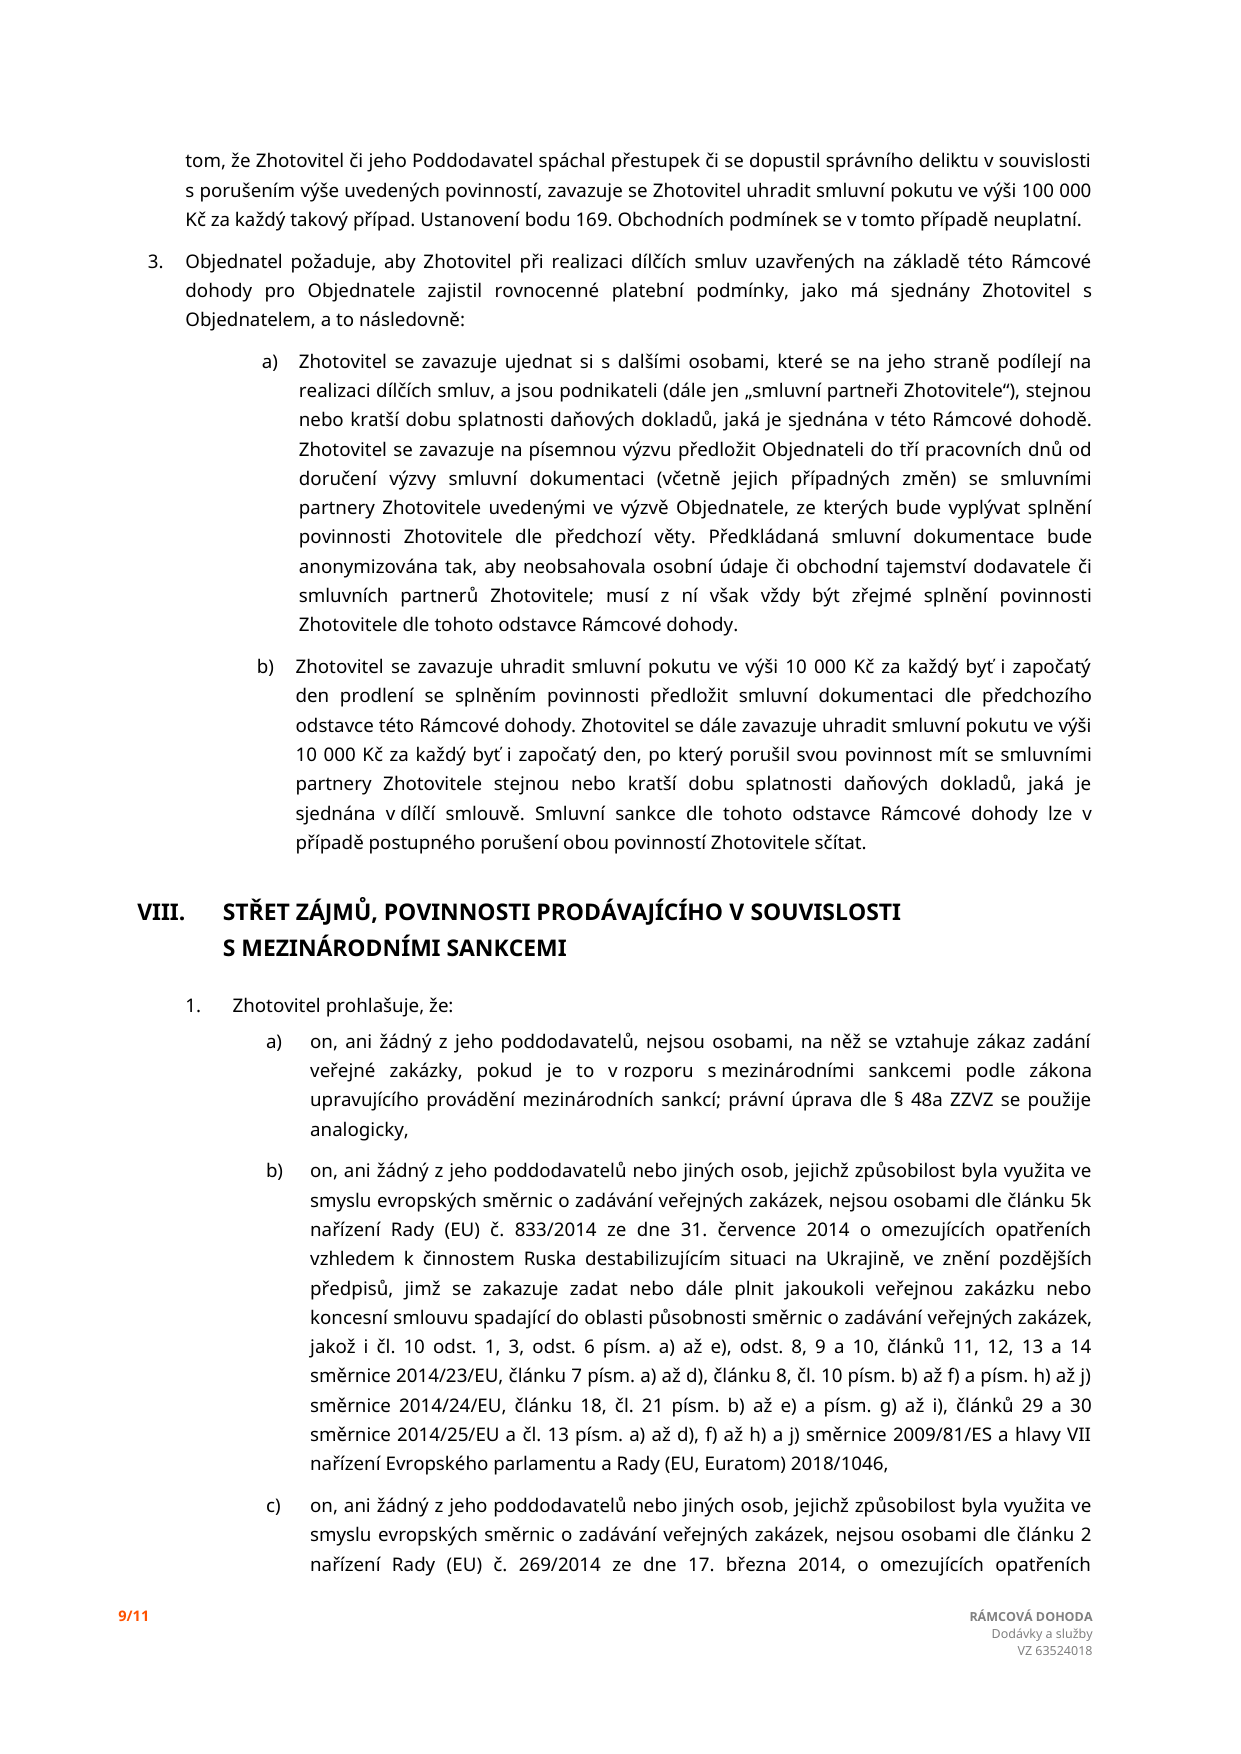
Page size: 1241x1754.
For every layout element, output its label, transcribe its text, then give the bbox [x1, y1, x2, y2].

list Objednatel požaduje, aby Zhotovitel při realizaci dílčích smluv uzavřených na základě této Rámcové dohody pro Objednatele zajistil rovnocenné platební podmínky, jako má sjednány Zhotovitel s Objednatelem, a to následovně: [148, 248, 1093, 332]
list STŘET ZÁJMŮ, POVINNOSTI PRODÁVAJÍCÍHO V SOUVISLOSTI S MEZINÁRODNÍMI SANKCEMI [185, 896, 1093, 963]
text on, ani žádný z jeho poddodavatelů, nejsou osobami, na něž se vztahuje zákaz zadání veřejné zakázky, pokud je to v rozporu s mezinárodními sankcemi podle zákona upravujícího provádění mezinárodních sankcí; právní úprava dle § 48a ZZVZ se použije analogicky, [266, 1028, 1093, 1142]
list Zhotovitel se zavazuje ujednat si s dalšími osobami, které se na jeho straně podílejí na realizaci dílčích smluv, a jsou podnikateli (dále jen „smluvní partneři Zhotovitele“), stejnou nebo kratší dobu splatnosti daňových dokladů, jaká je sjednána v této Rámcové dohodě. Zhotovitel se zavazuje na písemnou výzvu předložit Objednateli do tří pracovních dnů od doručení výzvy smluvní dokumentaci (včetně jejich případných změn) se smluvními partnery Zhotovitele uvedenými ve výzvě Objednatele, ze kterých bude vyplývat splnění povinnosti Zhotovitele dle předchozí věty. Předkládaná smluvní dokumentace bude anonymizována tak, aby neobsahovala osobní údaje či obchodní tajemství dodavatele či smluvních partnerů Zhotovitele; musí z ní však vždy být zřejmé splnění povinnosti Zhotovitele dle tohoto odstavce Rámcové dohody. [262, 348, 1093, 637]
list Zhotovitel prohlašuje, že: [185, 993, 1093, 1018]
list Zhotovitel se zavazuje uhradit smluvní pokutu ve výši 10 000 Kč za každý byť i započatý den prodlení se splněním povinnosti předložit smluvní dokumentaci dle předchozího odstavce této Rámcové dohody. Zhotovitel se dále zavazuje uhradit smluvní pokutu ve výši 10 000 Kč za každý byť i započatý den, po který porušil svou povinnost mít se smluvními partnery Zhotovitele stejnou nebo kratší dobu splatnosti daňových dokladů, jaká je sjednána v dílčí smlouvě. Smluvní sankce dle tohoto odstavce Rámcové dohody lze v případě postupného porušení obou povinností Zhotovitele sčítat. [257, 653, 1093, 854]
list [148, 148, 1093, 232]
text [266, 1492, 1093, 1576]
text on, ani žádný z jeho poddodavatelů nebo jiných osob, jejichž způsobilost byla využita ve smyslu evropských směrnic o zadávání veřejných zakázek, nejsou osobami dle článku 5k nařízení Rady (EU) č. 833/2014 ze dne 31. července 2014 o omezujících opatřeních vzhledem k činnostem Ruska destabilizujícím situaci na Ukrajině, ve znění pozdějších předpisů, jimž se zakazuje zadat nebo dále plnit jakoukoli veřejnou zakázku nebo koncesní smlouvu spadající do oblasti působnosti směrnic o zadávání veřejných zakázek, jakož i čl. 10 odst. 1, 3, odst. 6 písm. a) až e), odst. 8, 9 a 10, článků 11, 12, 13 a 14 směrnice 2014/23/EU, článku 7 písm. a) až d), článku 8, čl. 10 písm. b) až f) a písm. h) až j) směrnice 2014/24/EU, článku 18, čl. 21 písm. b) až e) a písm. g) až i), článků 29 a 30 směrnice 2014/25/EU a čl. 13 písm. a) až d), f) až h) a j) směrnice 2009/81/ES a hlavy VII nařízení Evropského parlamentu a Rady (EU, Euratom) 2018/1046, [266, 1158, 1093, 1476]
